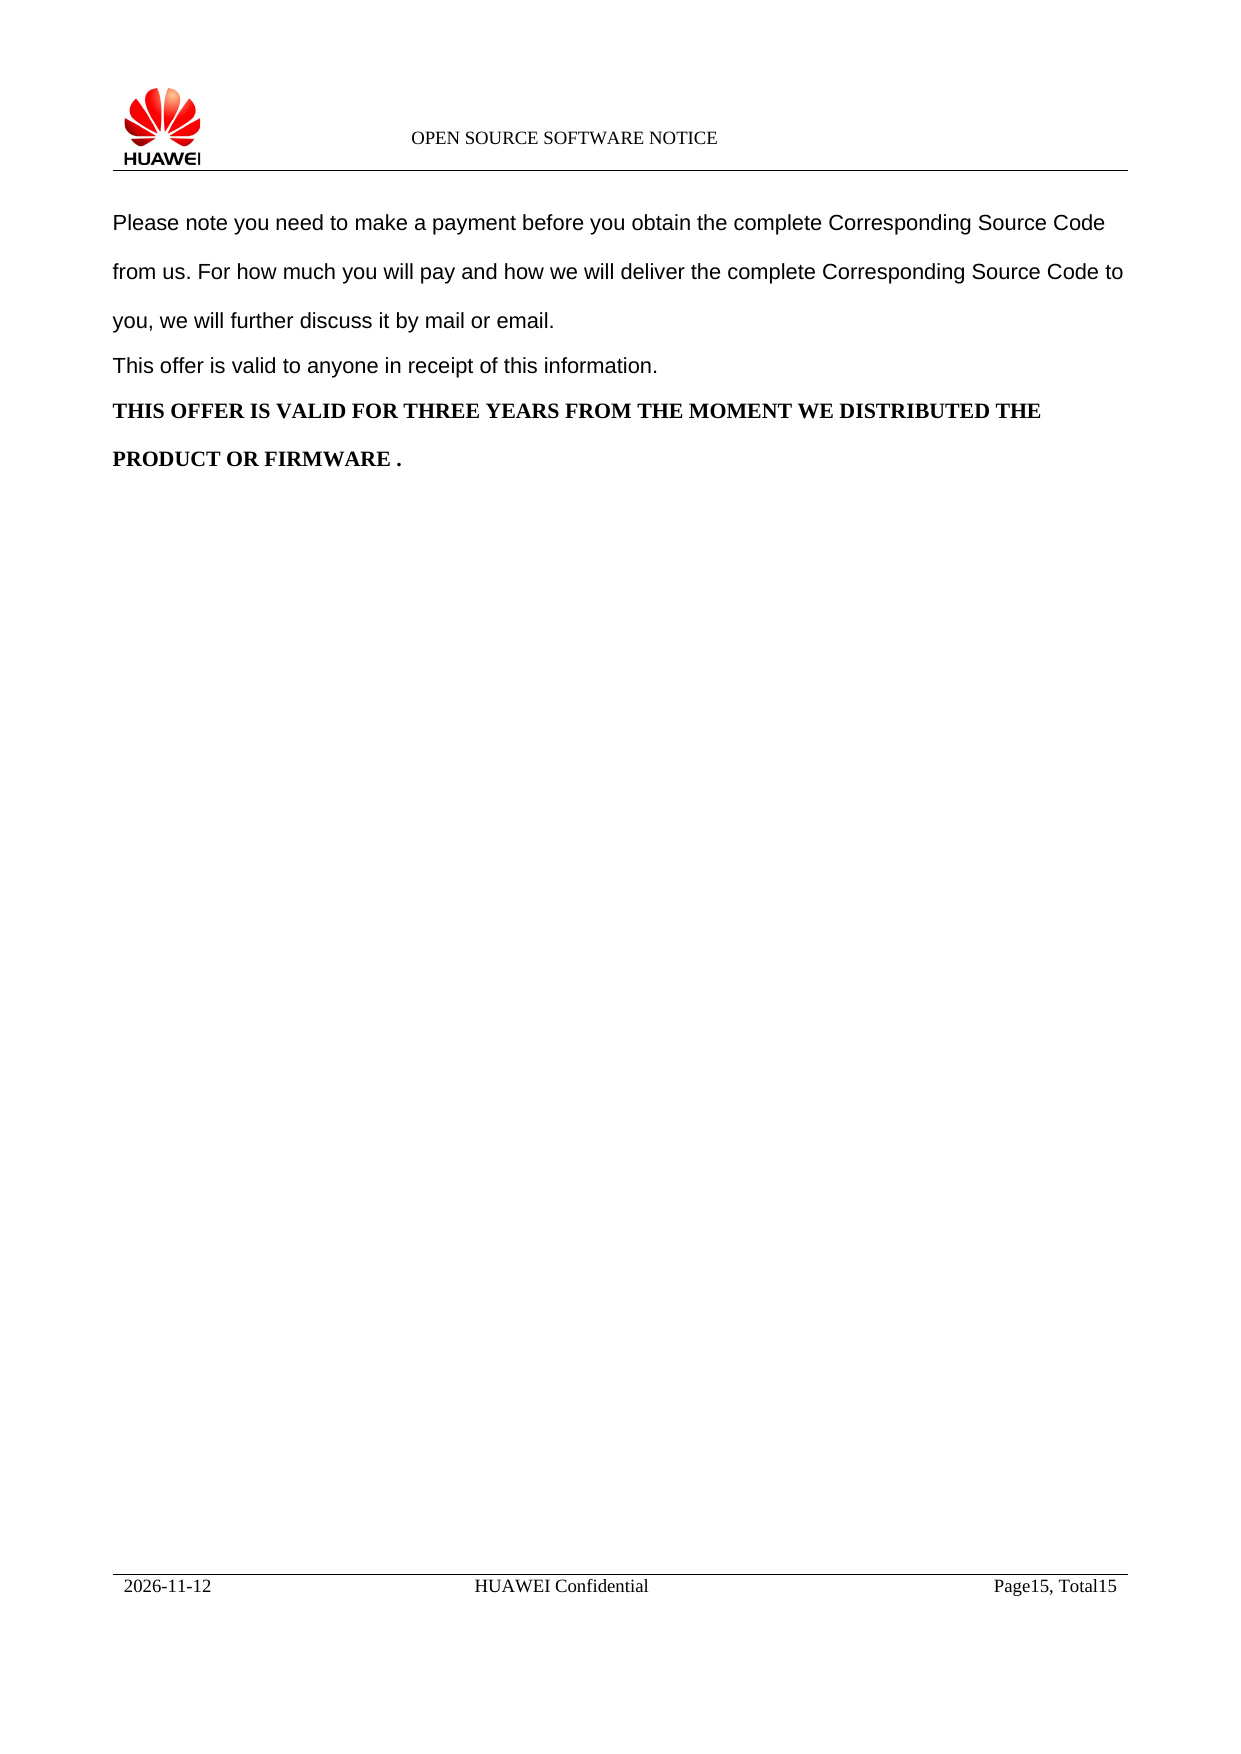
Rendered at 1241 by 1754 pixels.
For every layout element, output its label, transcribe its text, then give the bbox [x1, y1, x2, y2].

text This offer is valid to anyone in receipt of this information. [112, 349, 1128, 381]
text Please note you need to make a payment before you obtain the complete Corresponding Source Code from us. For how much you will pay and how we will deliver the complete Corresponding Source Code to you, we will further discuss it by mail or email. [112, 206, 1128, 336]
picture [124, 88, 201, 165]
text This offer is valid for three years from the moment we distributed the product or firmware . [112, 394, 1128, 475]
